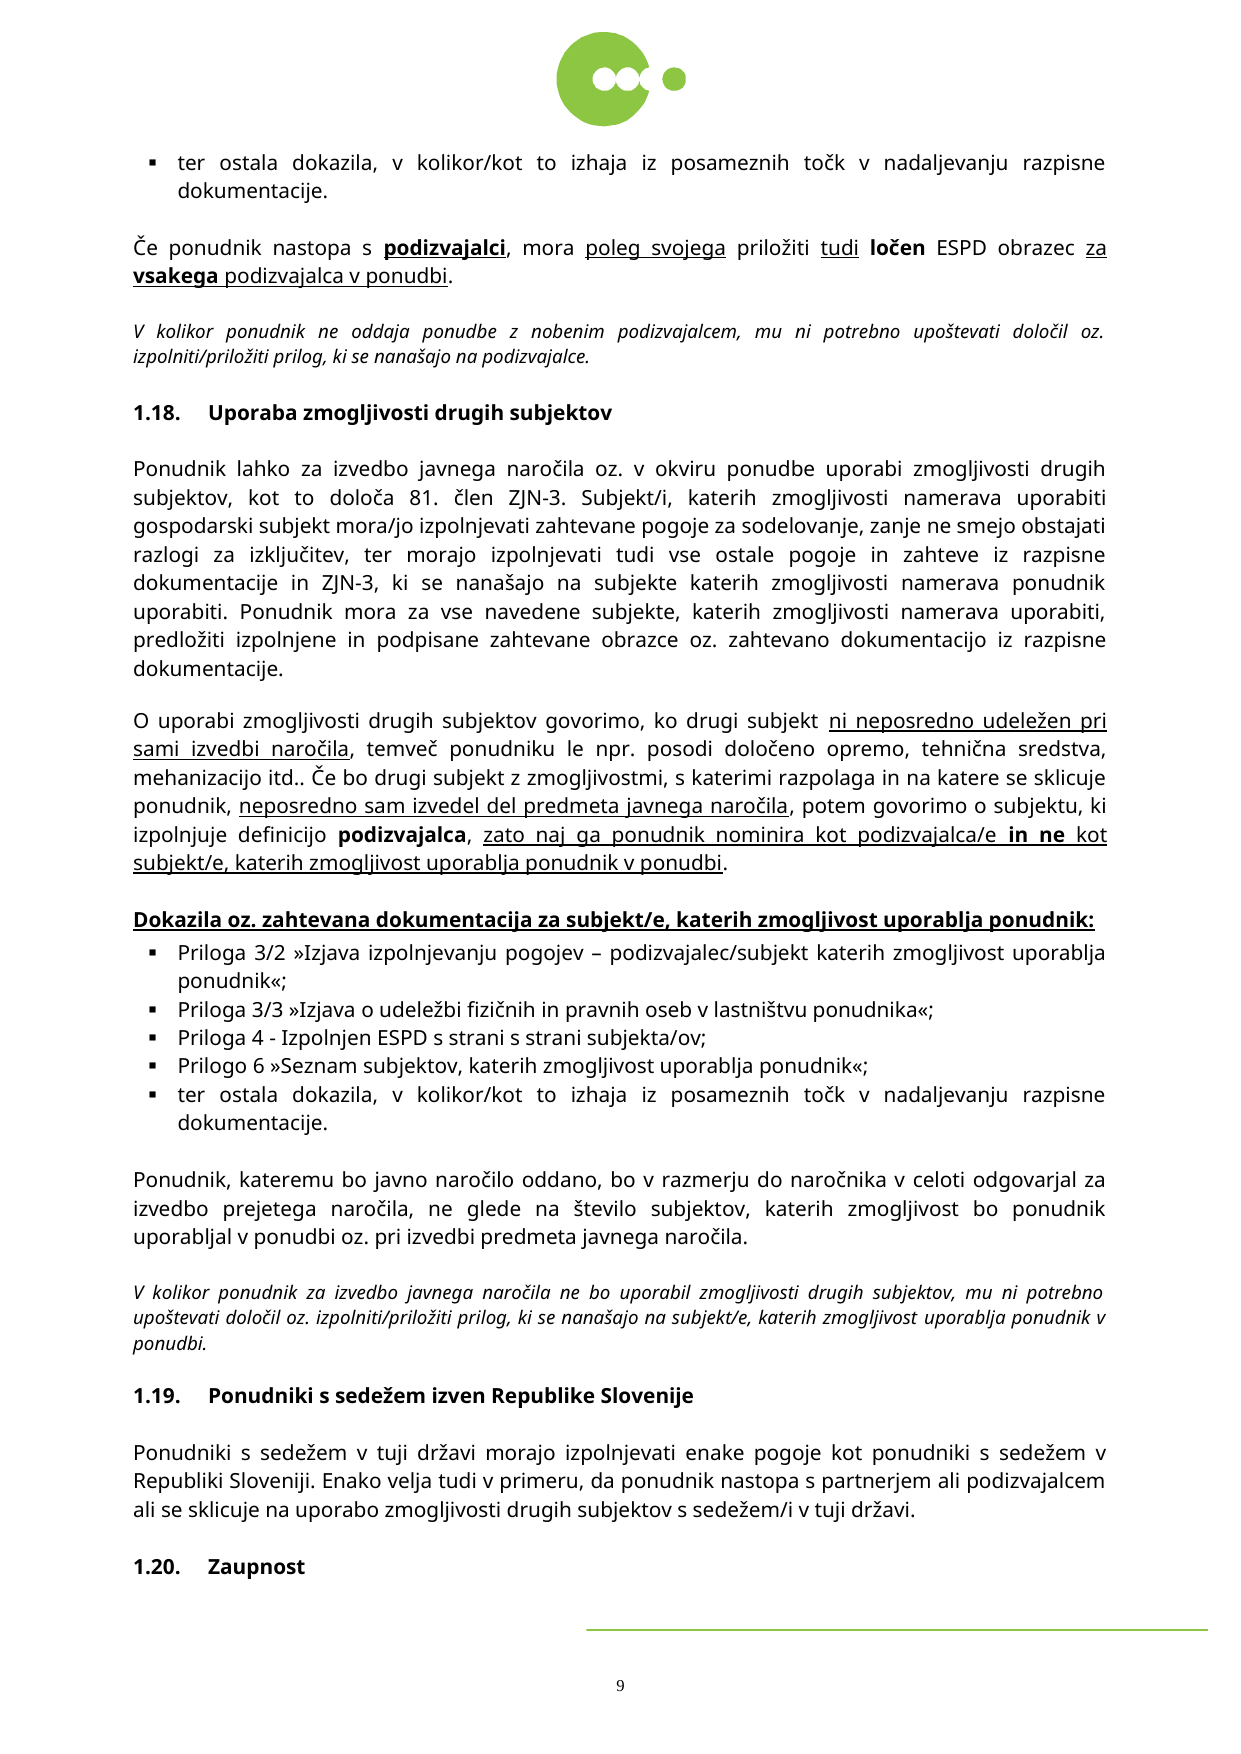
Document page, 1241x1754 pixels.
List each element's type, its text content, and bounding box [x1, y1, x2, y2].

text V kolikor ponudnik za izvedbo javnega naročila ne bo uporabil zmogljivosti drugih subjektov, mu ni potrebno upoštevati določil oz. izpolniti/priložiti prilog, ki se nanašajo na subjekt/e, katerih zmogljivost uporablja ponudnik v ponudbi. [133, 1279, 1107, 1356]
list Uporaba zmogljivosti drugih subjektov [133, 398, 1107, 426]
list Priloga 3/2 »Izjava izpolnjevanju pogojev – podizvajalec/subjekt katerih zmogljivost uporablja ponudnik«; [148, 938, 1107, 995]
list ter ostala dokazila, v kolikor/kot to izhaja iz posameznih točk v nadaljevanju razpisne dokumentacije. [148, 1080, 1107, 1137]
text Ponudniki s sedežem v tuji državi morajo izpolnjevati enake pogoje kot ponudniki s sedežem v Republiki Sloveniji. Enako velja tudi v primeru, da ponudnik nastopa s partnerjem ali podizvajalcem ali se sklicuje na uporabo zmogljivosti drugih subjektov s sedežem/i v tuji državi. [133, 1438, 1107, 1523]
text O uporabi zmogljivosti drugih subjektov govorimo, ko drugi subjekt ni neposredno udeležen pri sami izvedbi naročila, temveč ponudniku le npr. posodi določeno opremo, tehnična sredstva, mehanizacijo itd.. Če bo drugi subjekt z zmogljivostmi, s katerimi razpolaga in na katere se sklicuje ponudnik, neposredno sam izvedel del predmeta javnega naročila, potem govorimo o subjektu, ki izpolnjuje definicijo podizvajalca, zato naj ga ponudnik nominira kot podizvajalca/e in ne kot subjekt/e, katerih zmogljivost uporablja ponudnik v ponudbi. [133, 706, 1107, 877]
list Zaupnost [133, 1552, 1107, 1580]
text V kolikor ponudnik ne oddaja ponudbe z nobenim podizvajalcem, mu ni potrebno upoštevati določil oz. izpolniti/priložiti prilog, ki se nanašajo na podizvajalce. [133, 318, 1107, 369]
list Prilogo 6 »Seznam subjektov, katerih zmogljivost uporablja ponudnik«; [148, 1052, 1107, 1080]
list Priloga 4 - Izpolnjen ESPD s strani s strani subjekta/ov; [148, 1023, 1107, 1052]
text Ponudnik, kateremu bo javno naročilo oddano, bo v razmerju do naročnika v celoti odgovarjal za izvedbo prejetega naročila, ne glede na število subjektov, katerih zmogljivost bo ponudnik uporabljal v ponudbi oz. pri izvedbi predmeta javnega naročila. [133, 1165, 1107, 1251]
list Priloga 3/3 »Izjava o udeležbi fizičnih in pravnih oseb v lastništvu ponudnika«; [148, 995, 1107, 1023]
list ter ostala dokazila, v kolikor/kot to izhaja iz posameznih točk v nadaljevanju razpisne dokumentacije. [148, 148, 1107, 204]
text Ponudnik lahko za izvedbo javnega naročila oz. v okviru ponudbe uporabi zmogljivosti drugih subjektov, kot to določa 81. člen ZJN-3. Subjekt/i, katerih zmogljivosti namerava uporabiti gospodarski subjekt mora/jo izpolnjevati zahtevane pogoje za sodelovanje, zanje ne smejo obstajati razlogi za izključitev, ter morajo izpolnjevati tudi vse ostale pogoje in zahteve iz razpisne dokumentacije in ZJN-3, ki se nanašajo na subjekte katerih zmogljivosti namerava ponudnik uporabiti. Ponudnik mora za vse navedene subjekte, katerih zmogljivosti namerava uporabiti, predložiti izpolnjene in podpisane zahtevane obrazce oz. zahtevano dokumentacijo iz razpisne dokumentacije. [133, 454, 1107, 682]
text Dokazila oz. zahtevana dokumentacija za subjekt/e, katerih zmogljivost uporablja ponudnik: [133, 905, 1107, 934]
text Če ponudnik nastopa s podizvajalci, mora poleg svojega priložiti tudi ločen ESPD obrazec za vsakega podizvajalca v ponudbi. [133, 233, 1107, 290]
list Ponudniki s sedežem izven Republike Slovenije [133, 1381, 1107, 1409]
